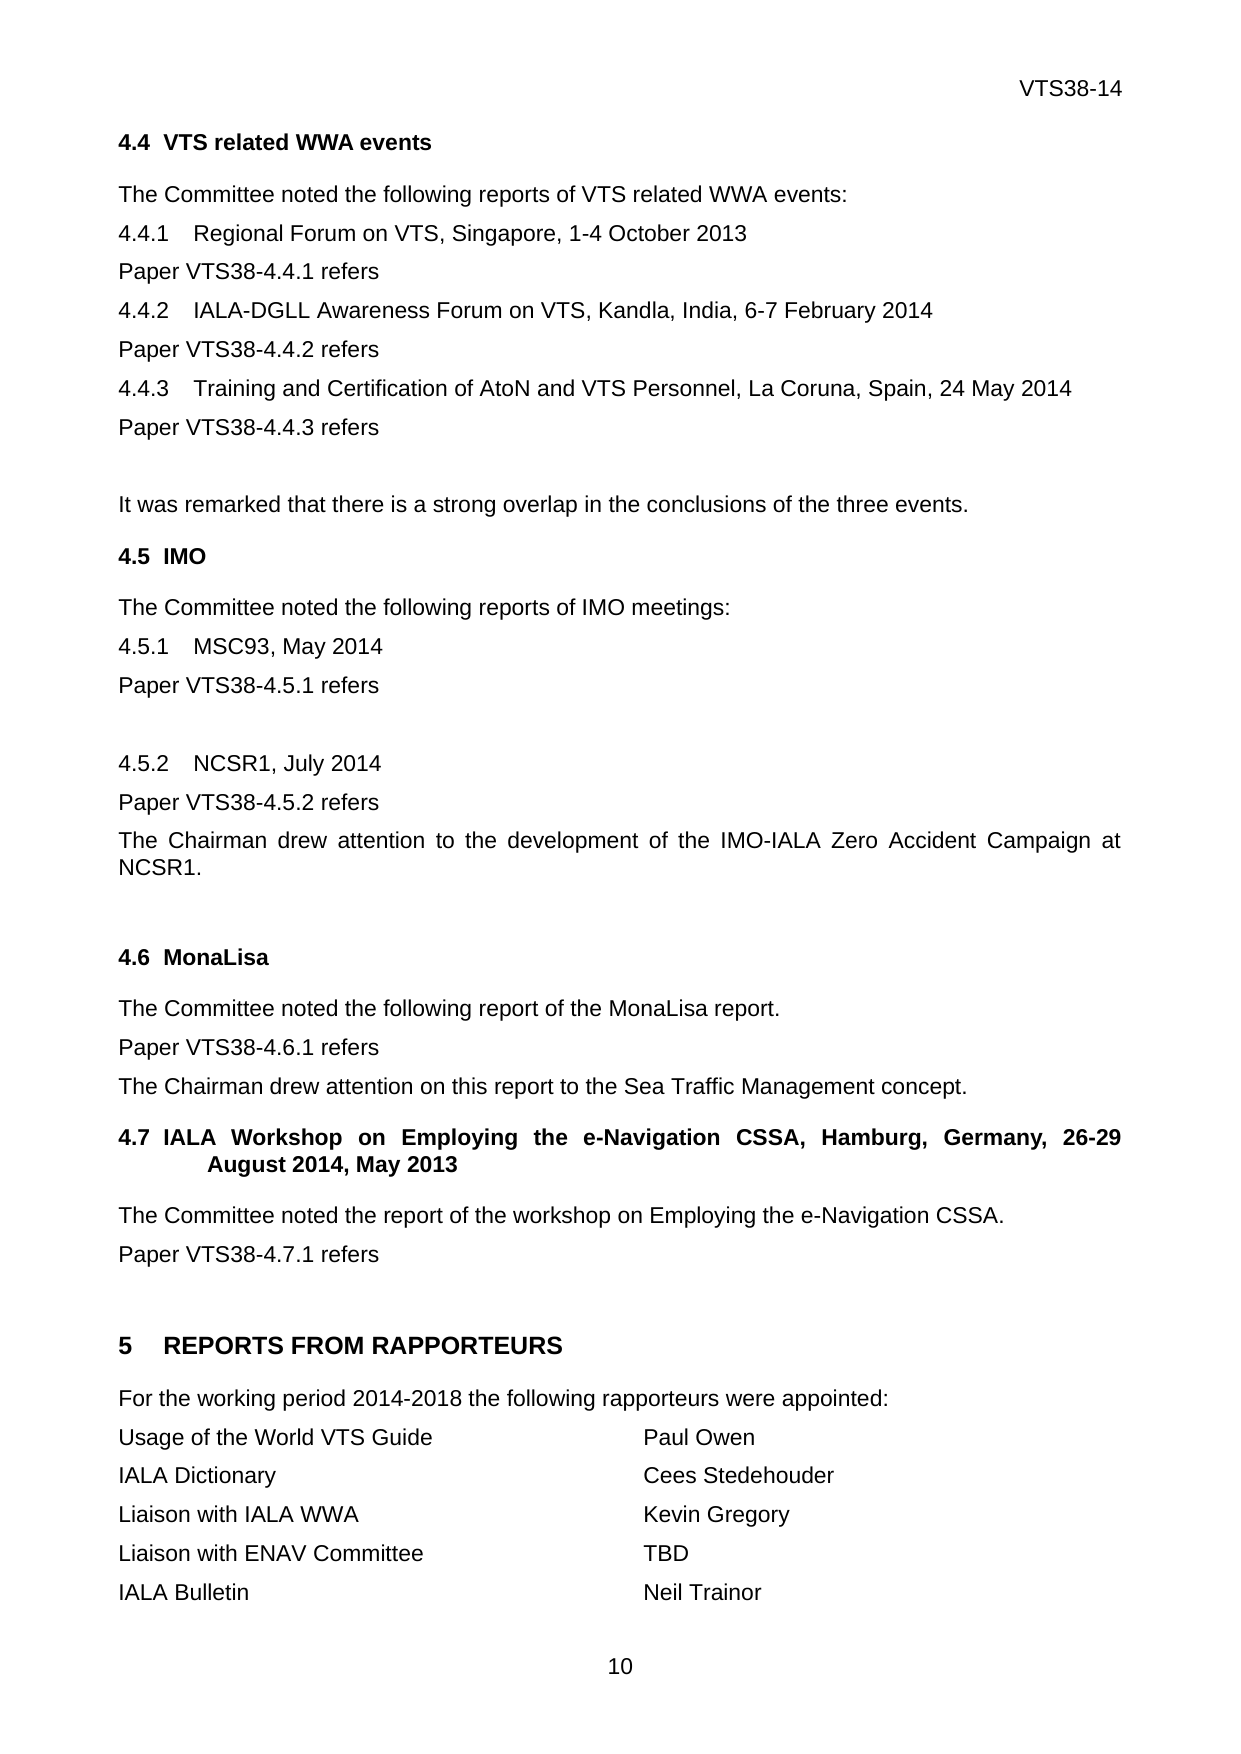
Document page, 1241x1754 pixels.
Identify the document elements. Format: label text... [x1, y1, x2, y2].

subtitle IMO [118, 543, 1122, 569]
subtitle MonaLisa [118, 944, 1122, 970]
text Paper VTS38-4.5.1 refers [118, 672, 1122, 698]
subtitle NCSR1, July 2014 [118, 749, 1122, 776]
text The Committee noted the report of the workshop on Employing the e-Navigation CSSA. [118, 1202, 1122, 1228]
text For the working period 2014-2018 the following rapporteurs were appointed: [118, 1385, 1122, 1411]
text IALA Bulletin Neil Trainor [118, 1579, 1122, 1605]
text Paper VTS38-4.5.2 refers [118, 788, 1122, 815]
subtitle Reports from rapporteurs [118, 1331, 1122, 1360]
text Usage of the World VTS Guide Paul Owen [118, 1424, 1122, 1450]
text Liaison with IALA WWA Kevin Gregory [118, 1501, 1122, 1528]
subtitle IALA-DGLL Awareness Forum on VTS, Kandla, India, 6-7 February 2014 [118, 297, 1122, 323]
subtitle VTS related WWA events [118, 129, 1122, 156]
subtitle IALA Workshop on Employing the e-Navigation CSSA, Hamburg, Germany, 26-29 August 2014, May 2013 [118, 1124, 1122, 1177]
text Paper VTS38-4.7.1 refers [118, 1241, 1122, 1267]
text Paper VTS38-4.4.1 refers [118, 258, 1122, 285]
subtitle MSC93, May 2014 [118, 633, 1122, 659]
text The Chairman drew attention on this report to the Sea Traffic Management concept. [118, 1073, 1122, 1099]
subtitle Regional Forum on VTS, Singapore, 1-4 October 2013 [118, 219, 1122, 246]
text IALA Dictionary Cees Stedehouder [118, 1462, 1122, 1489]
subtitle Training and Certification of AtoN and VTS Personnel, La Coruna, Spain, 24 May 2014 [118, 375, 1122, 401]
text Paper VTS38-4.6.1 refers [118, 1034, 1122, 1060]
text Liaison with ENAV Committee TBD [118, 1540, 1122, 1567]
text Paper VTS38-4.4.3 refers [118, 414, 1122, 440]
text The Committee noted the following reports of IMO meetings: [118, 594, 1122, 621]
text The Committee noted the following reports of VTS related WWA events: [118, 181, 1122, 207]
text Paper VTS38-4.4.2 refers [118, 336, 1122, 362]
text It was remarked that there is a strong overlap in the conclusions of the three events. [118, 491, 1122, 518]
text The Committee noted the following report of the MonaLisa report. [118, 995, 1122, 1022]
text The Chairman drew attention to the development of the IMO-IALA Zero Accident Campaign at NCSR1. [118, 827, 1122, 880]
